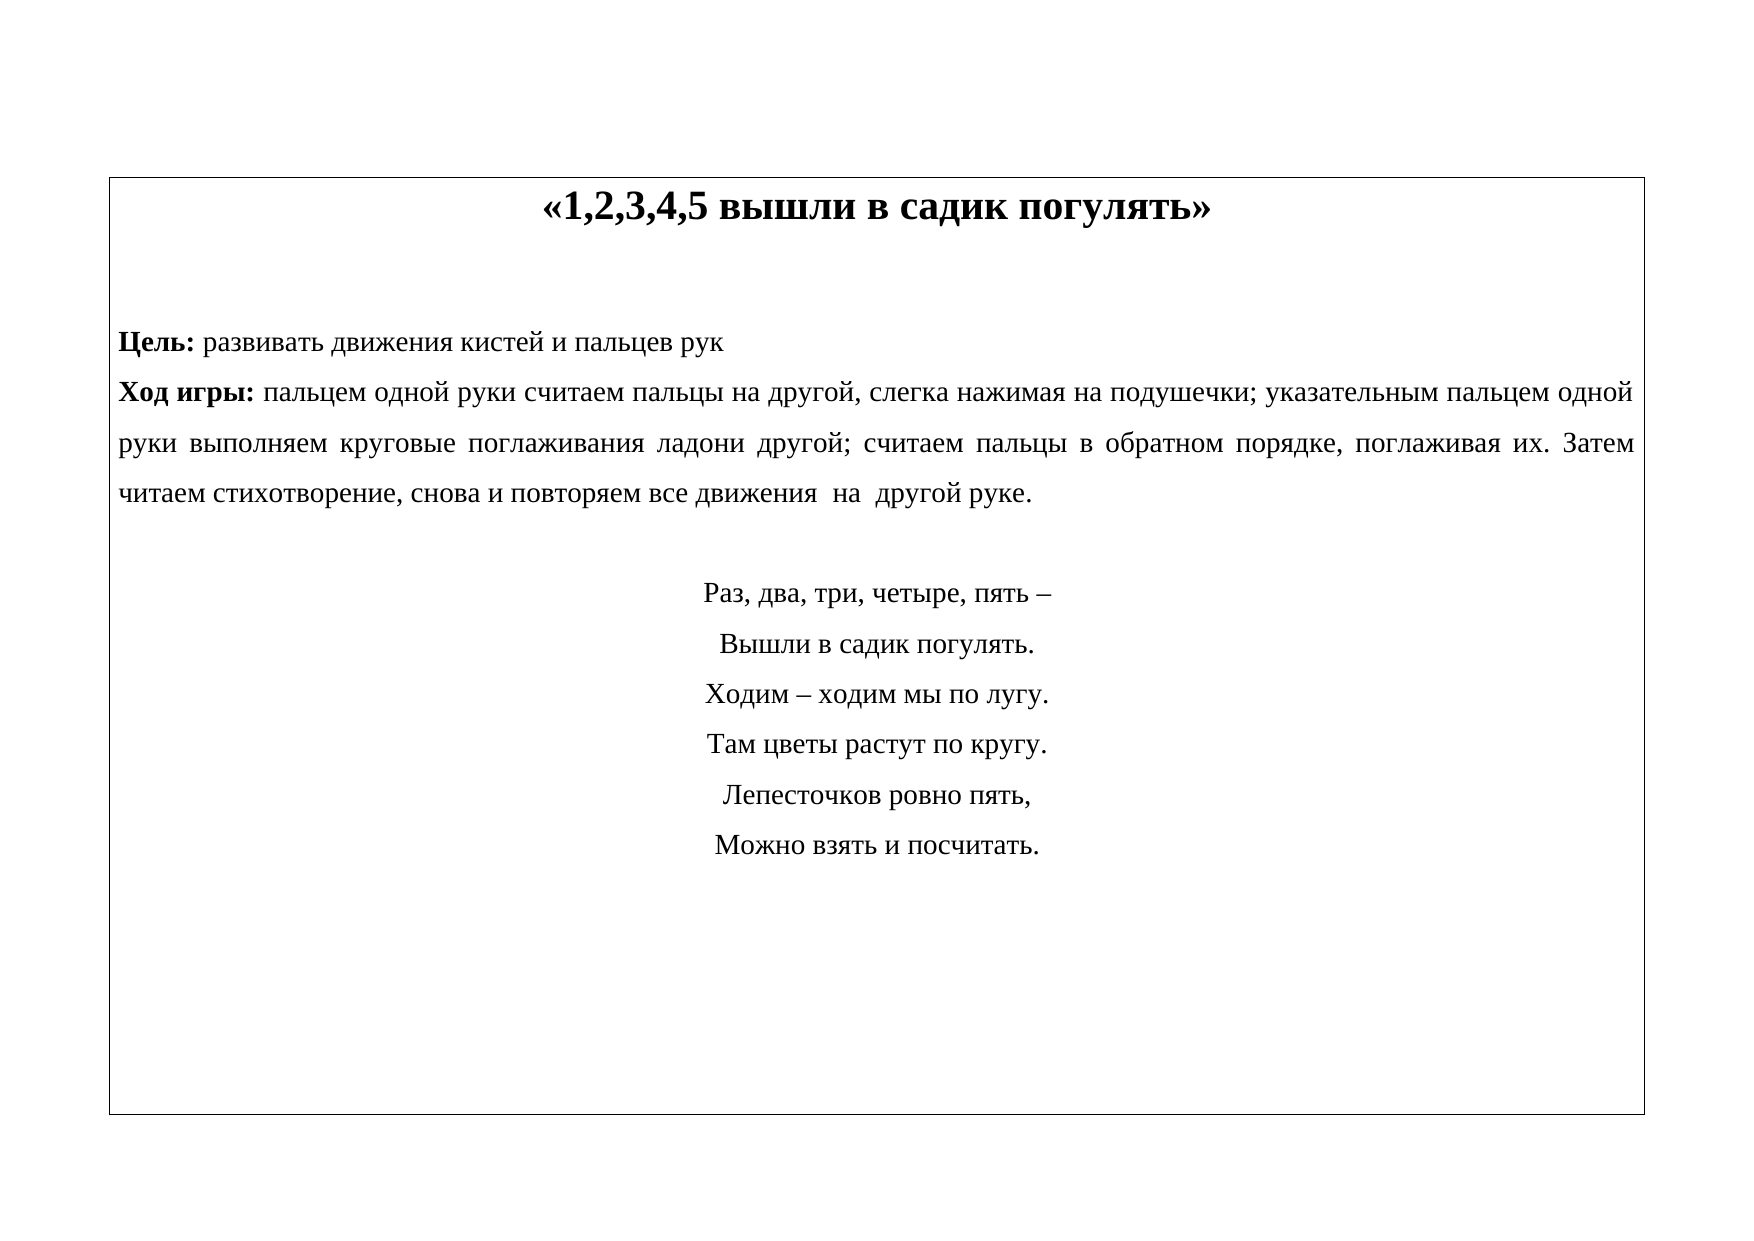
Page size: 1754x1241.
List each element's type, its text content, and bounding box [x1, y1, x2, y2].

text Ход игры: пальцем одной руки считаем пальцы на другой, слегка нажимая на подушечки; указательным пальцем одной руки выполняем круговые поглаживания ладони другой; считаем пальцы в обратном порядке, поглаживая их. Затем читаем стихотворение, снова и повторяем все движения на другой руке. [110, 371, 1644, 508]
text Цель: развивать движения кистей и пальцев рук [110, 321, 1644, 358]
text Лепесточков ровно пять, [110, 774, 1644, 810]
text Раз, два, три, четыре, пять – [110, 572, 1644, 609]
text Там цветы растут по кругу. [110, 723, 1644, 760]
text Вышли в садик погулять. [110, 623, 1644, 659]
text Можно взять и посчитать. [110, 824, 1644, 861]
text «1,2,3,4,5 вышли в садик погулять» [110, 178, 1644, 228]
text Ходим – ходим мы по лугу. [110, 673, 1644, 710]
